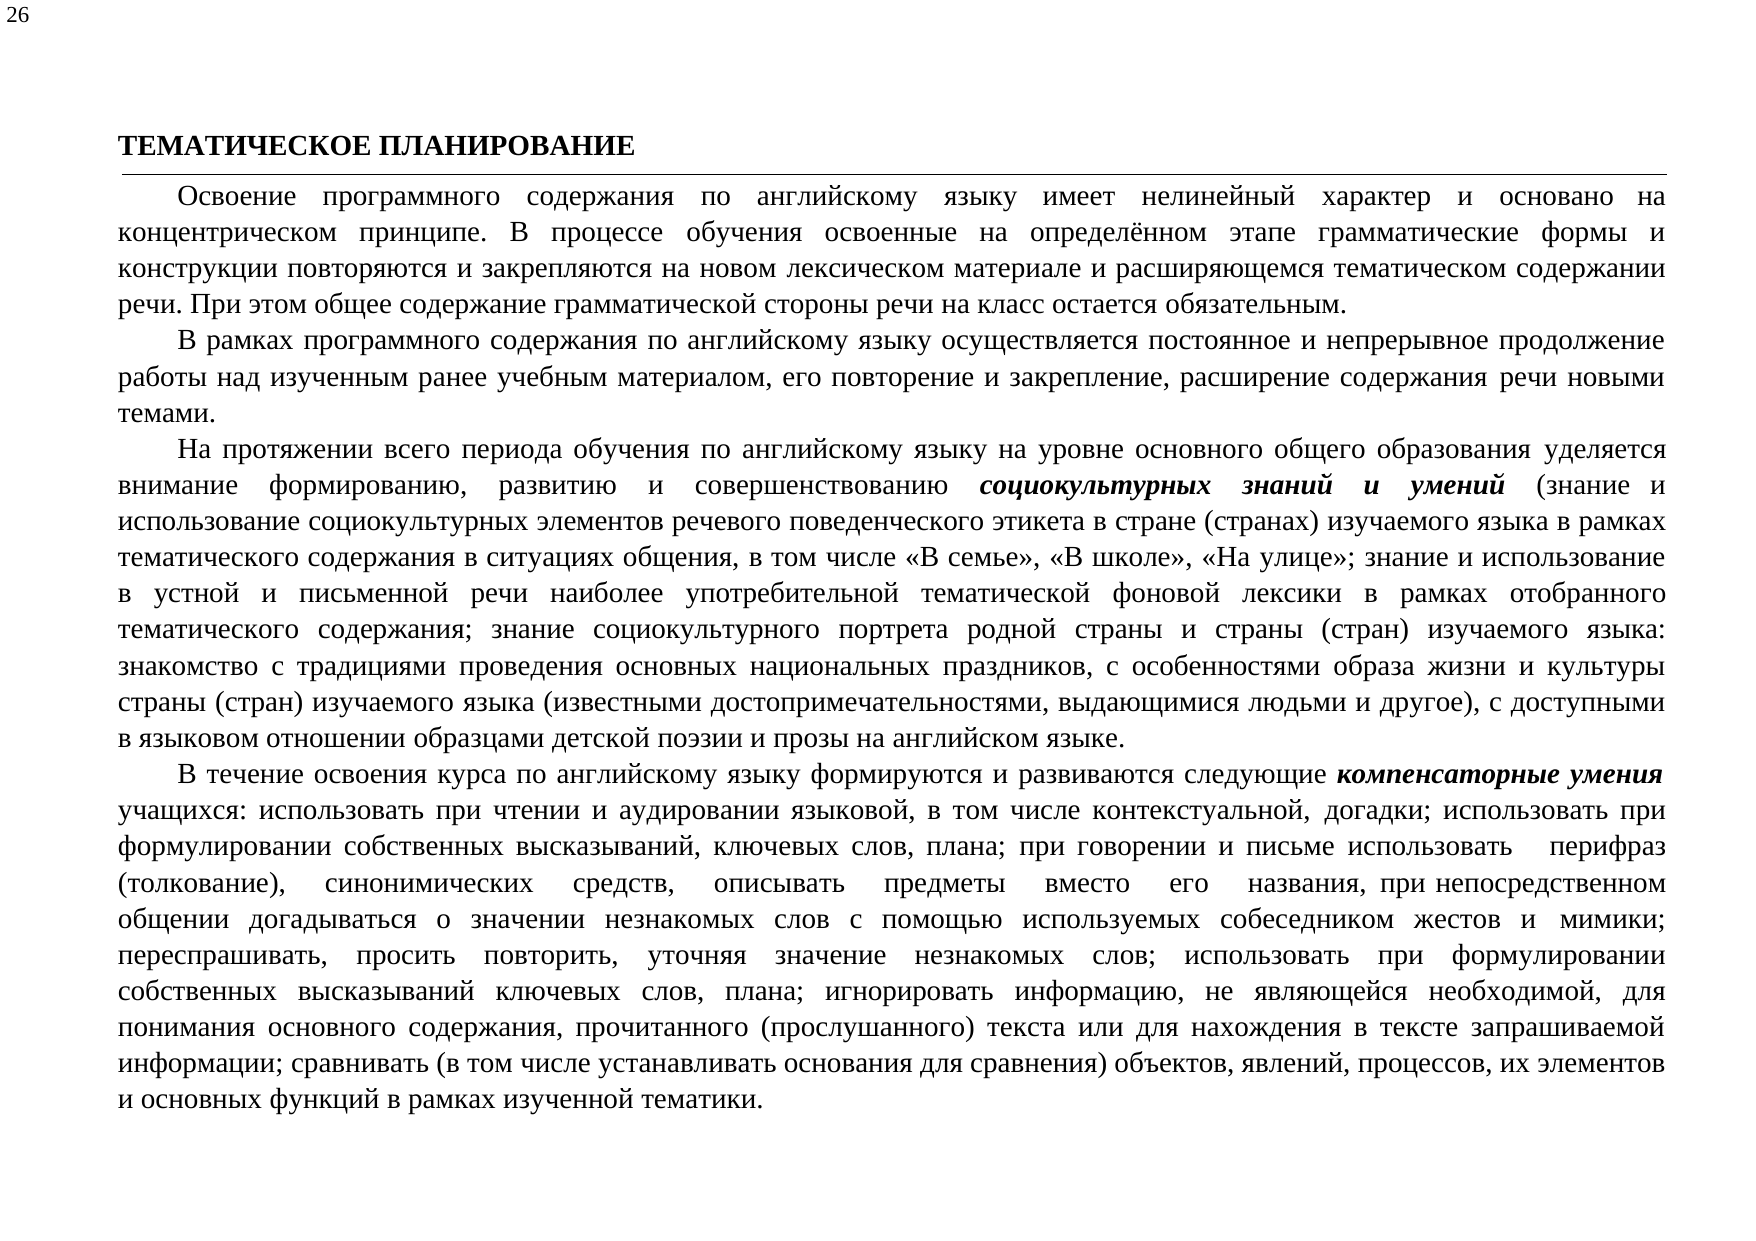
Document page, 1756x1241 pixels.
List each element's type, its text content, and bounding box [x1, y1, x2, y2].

text На протяжении всего периода обучения по английскому языку на уровне основного общего образования уделяется внимание формированию, развитию и совершенствованию социокультурных знаний и умений (знание и использование социокультурных элементов речевого поведенческого этикета в стране (странах) изучаемого языка в рамках тематического содержания в ситуациях общения, в том числе «В семье», «В школе», «На улице»; знание и использование в устной и письменной речи наиболее употребительной тематической фоновой лексики в рамках отобранного тематического содержания; знание социокультурного портрета родной страны и страны (стран) изучаемого языка: знакомство с традициями проведения основных национальных праздников, с особенностями образа жизни и культуры страны (стран) изучаемого языка (известными достопримечательностями, выдающимися людьми и другое), с доступными в языковом отношении образцами детской поэзии и прозы на английском языке. [118, 431, 1666, 754]
text Освоение программного содержания по английскому языку имеет нелинейный характер и основано на концентрическом принципе. В процессе обучения освоенные на определённом этапе грамматические формы и конструкции повторяются и закрепляются на новом лексическом материале и расширяющемся тематическом содержании речи. При этом общее содержание грамматической стороны речи на класс остается обязательным. [118, 161, 1666, 320]
subtitle ТЕМАТИЧЕСКОЕ ПЛАНИРОВАНИЕ [118, 128, 1680, 161]
text В течение освоения курса по английскому языку формируются и развиваются следующие компенсаторные умения учащихся: использовать при чтении и аудировании языковой, в том числе контекстуальной, догадки; использовать при формулировании собственных высказываний, ключевых слов, плана; при говорении и письме использовать перифраз (толкование), синонимических средств, описывать предметы вместо его названия, при непосредственном общении догадываться о значении незнакомых слов с помощью используемых собеседником жестов и мимики; переспрашивать, просить повторить, уточняя значение незнакомых слов; использовать при формулировании собственных высказываний ключевых слов, плана; игнорировать информацию, не являющейся необходимой, для понимания основного содержания, прочитанного (прослушанного) текста или для нахождения в тексте запрашиваемой информации; сравнивать (в том числе устанавливать основания для сравнения) объектов, явлений, процессов, их элементов и основных функций в рамках изученной тематики. [118, 756, 1666, 1115]
text В рамках программного содержания по английскому языку осуществляется постоянное и непрерывное продолжение работы над изученным ранее учебным материалом, его повторение и закрепление, расширение содержания речи новыми темами. [118, 322, 1665, 428]
